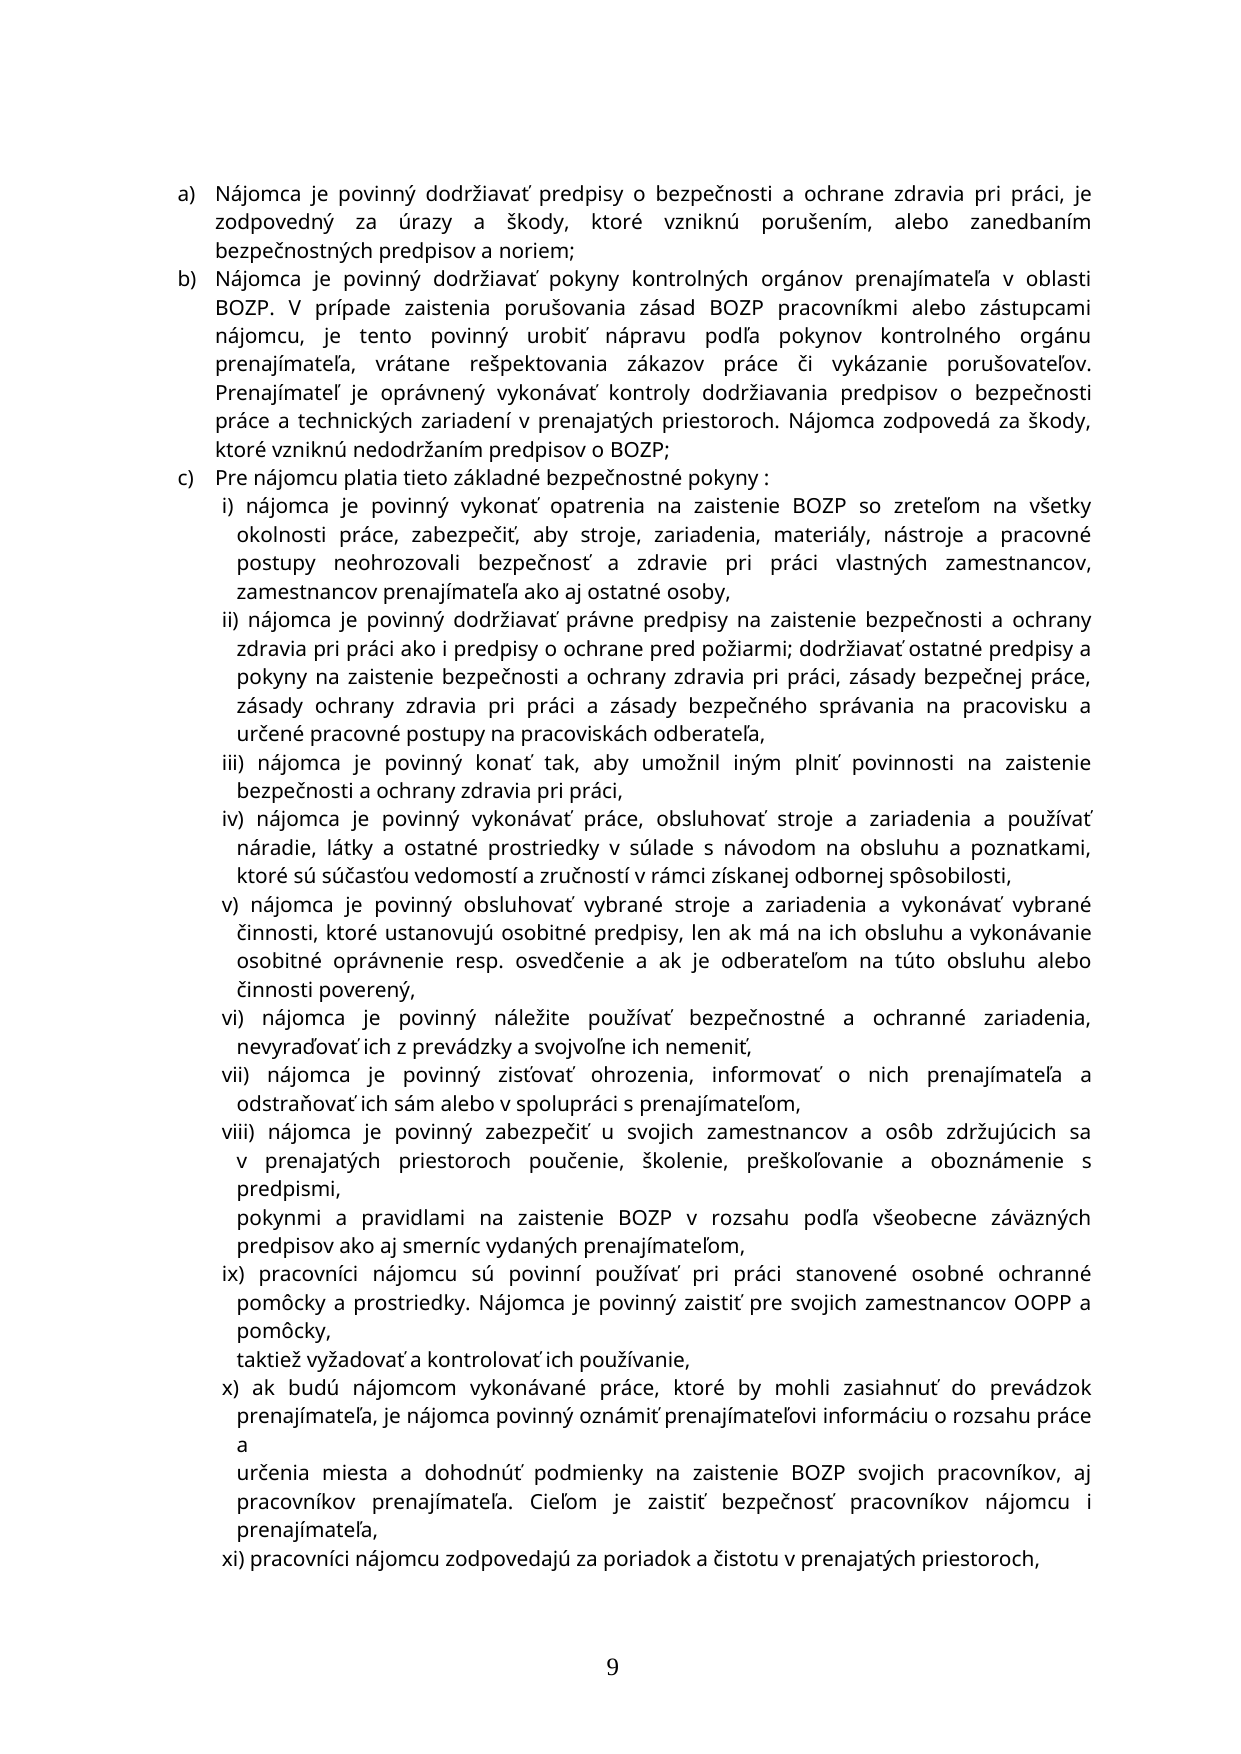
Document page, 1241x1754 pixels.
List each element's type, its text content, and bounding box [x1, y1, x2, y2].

text ix) pracovníci nájomcu sú povinní používať pri práci stanovené osobné ochranné pomôcky a prostriedky. Nájomca je povinný zaistiť pre svojich zamestnancov OOPP a pomôcky, taktiež vyžadovať a kontrolovať ich používanie, [222, 1259, 1093, 1373]
list Nájomca je povinný dodržiavať predpisy o bezpečnosti a ochrane zdravia pri práci, je zodpovedný za úrazy a škody, ktoré vzniknú porušením, alebo zanedbaním bezpečnostných predpisov a noriem; [177, 179, 1093, 264]
text v) nájomca je povinný obsluhovať vybrané stroje a zariadenia a vykonávať vybrané činnosti, ktoré ustanovujú osobitné predpisy, len ak má na ich obsluhu a vykonávanie osobitné oprávnenie resp. osvedčenie a ak je odberateľom na túto obsluhu alebo činnosti poverený, [222, 890, 1093, 1003]
text vii) nájomca je povinný zisťovať ohrozenia, informovať o nich prenajímateľa a odstraňovať ich sám alebo v spolupráci s prenajímateľom, [222, 1060, 1093, 1117]
text iii) nájomca je povinný konať tak, aby umožnil iným plniť povinnosti na zaistenie bezpečnosti a ochrany zdravia pri práci, [222, 748, 1093, 804]
text x) ak budú nájomcom vykonávané práce, ktoré by mohli zasiahnuť do prevádzok prenajímateľa, je nájomca povinný oznámiť prenajímateľovi informáciu o rozsahu práce a určenia miesta a dohodnúť podmienky na zaistenie BOZP svojich pracovníkov, aj pracovníkov prenajímateľa. Cieľom je zaistiť bezpečnosť pracovníkov nájomcu i prenajímateľa, [222, 1373, 1093, 1544]
text xi) pracovníci nájomcu zodpovedajú za poriadok a čistotu v prenajatých priestoroch, [222, 1544, 1093, 1572]
text i) nájomca je povinný vykonať opatrenia na zaistenie BOZP so zreteľom na všetky okolnosti práce, zabezpečiť, aby stroje, zariadenia, materiály, nástroje a pracovné postupy neohrozovali bezpečnosť a zdravie pri práci vlastných zamestnancov, zamestnancov prenajímateľa ako aj ostatné osoby, [222, 492, 1093, 605]
text viii) nájomca je povinný zabezpečiť u svojich zamestnancov a osôb zdržujúcich sa v prenajatých priestoroch poučenie, školenie, preškoľovanie a oboznámenie s predpismi, pokynmi a pravidlami na zaistenie BOZP v rozsahu podľa všeobecne záväzných predpisov ako aj smerníc vydaných prenajímateľom, [222, 1117, 1093, 1259]
list Pre nájomcu platia tieto základné bezpečnostné pokyny : [177, 463, 1093, 492]
text iv) nájomca je povinný vykonávať práce, obsluhovať stroje a zariadenia a používať náradie, látky a ostatné prostriedky v súlade s návodom na obsluhu a poznatkami, ktoré sú súčasťou vedomostí a zručností v rámci získanej odbornej spôsobilosti, [222, 804, 1093, 890]
list Nájomca je povinný dodržiavať pokyny kontrolných orgánov prenajímateľa v oblasti BOZP. V prípade zaistenia porušovania zásad BOZP pracovníkmi alebo zástupcami nájomcu, je tento povinný urobiť nápravu podľa pokynov kontrolného orgánu prenajímateľa, vrátane rešpektovania zákazov práce či vykázanie porušovateľov. Prenajímateľ je oprávnený vykonávať kontroly dodržiavania predpisov o bezpečnosti práce a technických zariadení v prenajatých priestoroch. Nájomca zodpovedá za škody, ktoré vzniknú nedodržaním predpisov o BOZP; [177, 264, 1093, 463]
text ii) nájomca je povinný dodržiavať právne predpisy na zaistenie bezpečnosti a ochrany zdravia pri práci ako i predpisy o ochrane pred požiarmi; dodržiavať ostatné predpisy a pokyny na zaistenie bezpečnosti a ochrany zdravia pri práci, zásady bezpečnej práce, zásady ochrany zdravia pri práci a zásady bezpečného správania na pracovisku a určené pracovné postupy na pracoviskách odberateľa, [222, 605, 1093, 748]
text vi) nájomca je povinný náležite používať bezpečnostné a ochranné zariadenia, nevyraďovať ich z prevádzky a svojvoľne ich nemeniť, [222, 1003, 1093, 1060]
